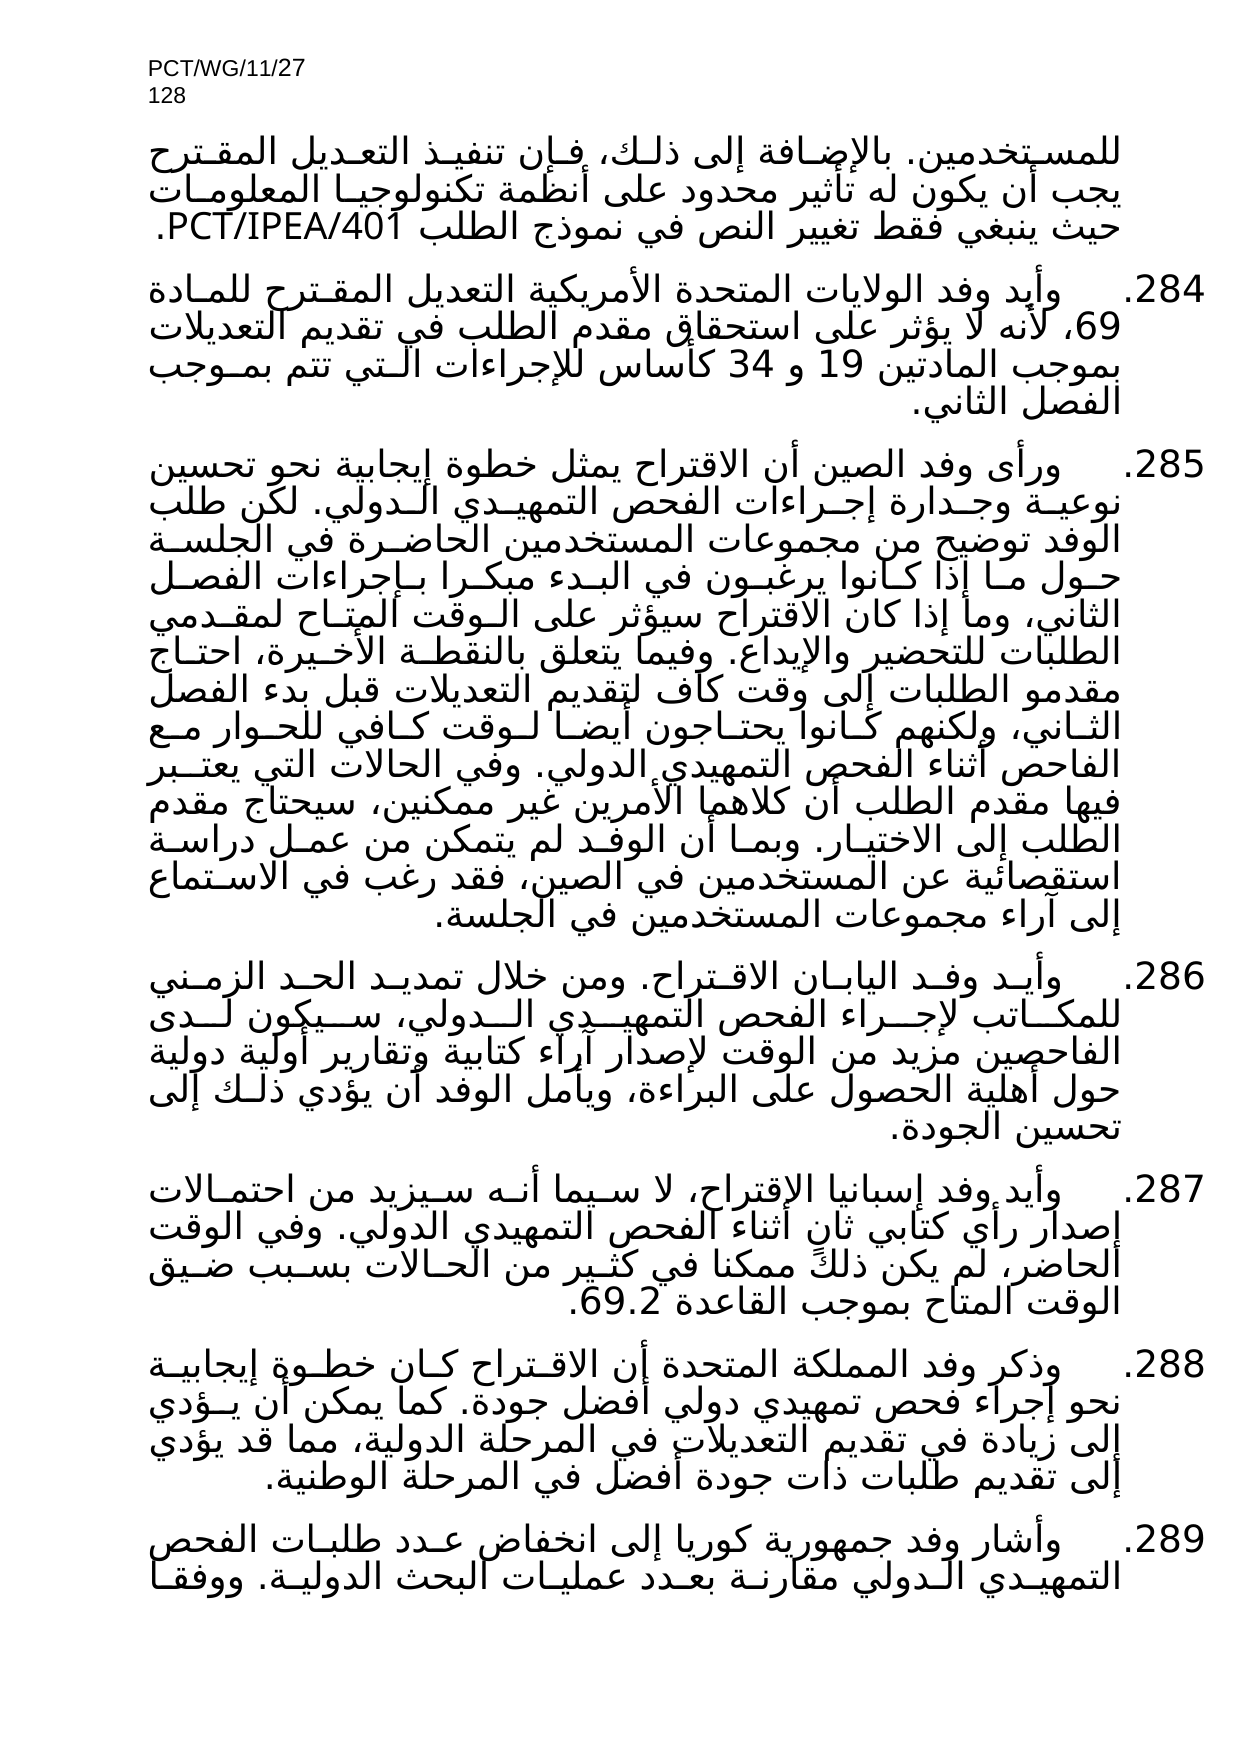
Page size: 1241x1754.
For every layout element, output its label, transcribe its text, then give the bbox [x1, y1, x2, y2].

text وأيد وفد الولايات المتحدة الأمريكية التعديل المقترح للمادة 69، لأنه لا يؤثر على استحقاق مقدم الطلب في تقديم التعديلات بموجب المادتين 19 و 34 كأساس للإجراءات التي تتم بموجب الفصل الثاني. [148, 272, 1122, 422]
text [148, 1522, 1122, 1597]
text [148, 134, 1122, 247]
text وذكر وفد المملكة المتحدة أن الاقتراح كان خطوة إيجابية نحو إجراء فحص تمهيدي دولي أفضل جودة. كما يمكن أن يؤدي إلى زيادة في تقديم التعديلات في المرحلة الدولية، مما قد يؤدي إلى تقديم طلبات ذات جودة أفضل في المرحلة الوطنية. [148, 1347, 1122, 1497]
text وأيد وفد اليابان الاقتراح. ومن خلال تمديد الحد الزمني للمكاتب لإجراء الفحص التمهيدي الدولي، سيكون لدى الفاحصين مزيد من الوقت لإصدار آراء كتابية وتقارير أولية دولية حول أهلية الحصول على البراءة، ويأمل الوفد أن يؤدي ذلك إلى تحسين الجودة. [148, 959, 1122, 1147]
text ورأى وفد الصين أن الاقتراح يمثل خطوة إيجابية نحو تحسين نوعية وجدارة إجراءات الفحص التمهيدي الدولي. لكن طلب الوفد توضيح من مجموعات المستخدمين الحاضرة في الجلسة حول ما إذا كانوا يرغبون في البدء مبكرا بإجراءات الفصل الثاني، وما إذا كان الاقتراح سيؤثر على الوقت المتاح لمقدمي الطلبات للتحضير والإيداع. وفيما يتعلق بالنقطة الأخيرة، احتاج مقدمو الطلبات إلى وقت كاف لتقديم التعديلات قبل بدء الفصل الثاني، ولكنهم كانوا يحتاجون أيضا لوقت كافي للحوار مع الفاحص أثناء الفحص التمهيدي الدولي. وفي الحالات التي يعتبر فيها مقدم الطلب أن كلاهما الأمرين غير ممكنين، سيحتاج مقدم الطلب إلى الاختيار. وبما أن الوفد لم يتمكن من عمل دراسة استقصائية عن المستخدمين في الصين، فقد رغب في الاستماع إلى آراء مجموعات المستخدمين في الجلسة. [148, 447, 1122, 934]
text وأيد وفد إسبانيا الاقتراح، لا سيما أنه سيزيد من احتمالات إصدار رأي كتابي ثانٍ أثناء الفحص التمهيدي الدولي. وفي الوقت الحاضر، لم يكن ذلك ممكنا في كثير من الحالات بسبب ضيق الوقت المتاح بموجب القاعدة 69.2. [148, 1172, 1122, 1322]
